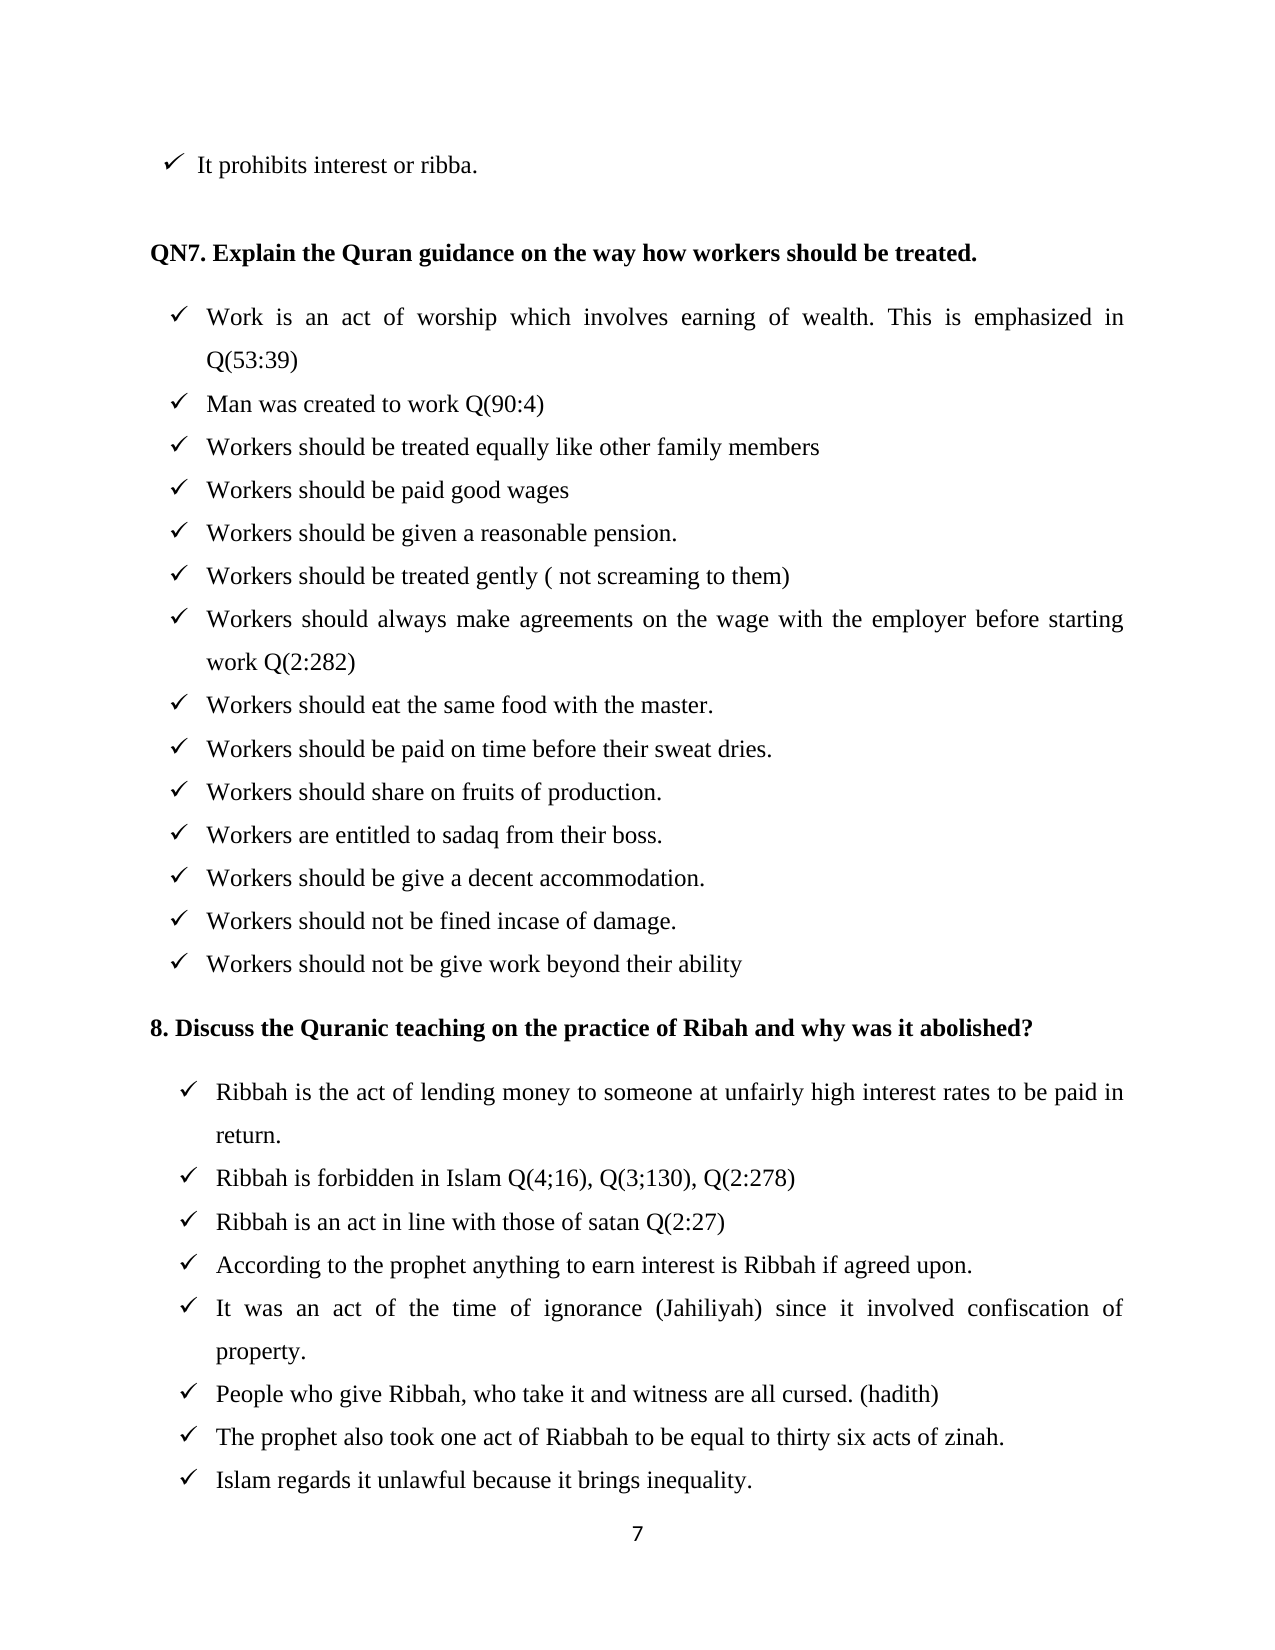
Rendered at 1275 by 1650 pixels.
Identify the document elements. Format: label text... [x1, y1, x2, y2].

list Workers should be given a reasonable pension. [169, 518, 1125, 547]
list Islam regards it unlawful because it brings inequality. [178, 1465, 1125, 1494]
list Workers should be treated equally like other family members [169, 432, 1125, 461]
list Ribbah is forbidden in Islam Q(4;16), Q(3;130), Q(2:278) [178, 1163, 1125, 1192]
list People who give Ribbah, who take it and witness are all cursed. (hadith) [178, 1379, 1125, 1408]
list The prophet also took one act of Riabbah to be equal to thirty six acts of zinah. [178, 1422, 1125, 1451]
list Workers should always make agreements on the wage with the employer before starting work Q(2:282) [169, 604, 1125, 676]
list Workers should be paid on time before their sweat dries. [169, 734, 1125, 762]
list Workers should be paid good wages [169, 475, 1125, 504]
list According to the prophet anything to earn interest is Ribbah if agreed upon. [178, 1250, 1125, 1278]
list Ribbah is an act in line with those of satan Q(2:27) [178, 1207, 1125, 1235]
text 8. Discuss the Quranic teaching on the practice of Ribah and why was it abolished? [150, 1013, 1125, 1042]
text QN7. Explain the Quran guidance on the way how workers should be treated. [150, 238, 1125, 267]
list Workers should share on fruits of production. [169, 777, 1125, 806]
list It was an act of the time of ignorance (Jahiliyah) since it involved confiscation of property. [178, 1293, 1125, 1365]
list Workers are entitled to sadaq from their boss. [169, 820, 1125, 849]
list Workers should eat the same food with the master. [169, 691, 1125, 719]
list Ribbah is the act of lending money to someone at unfairly high interest rates to be paid in return. [178, 1077, 1125, 1149]
list It prohibits interest or ribba. [159, 150, 1125, 179]
list Workers should not be fined incase of damage. [169, 906, 1125, 935]
list Workers should be treated gently ( not screaming to them) [169, 561, 1125, 590]
list Workers should be give a decent accommodation. [169, 863, 1125, 892]
list Man was created to work Q(90:4) [169, 389, 1125, 417]
list Work is an act of worship which involves earning of wealth. This is emphasized in Q(53:39) [169, 302, 1125, 374]
list Workers should not be give work beyond their ability [169, 949, 1125, 978]
